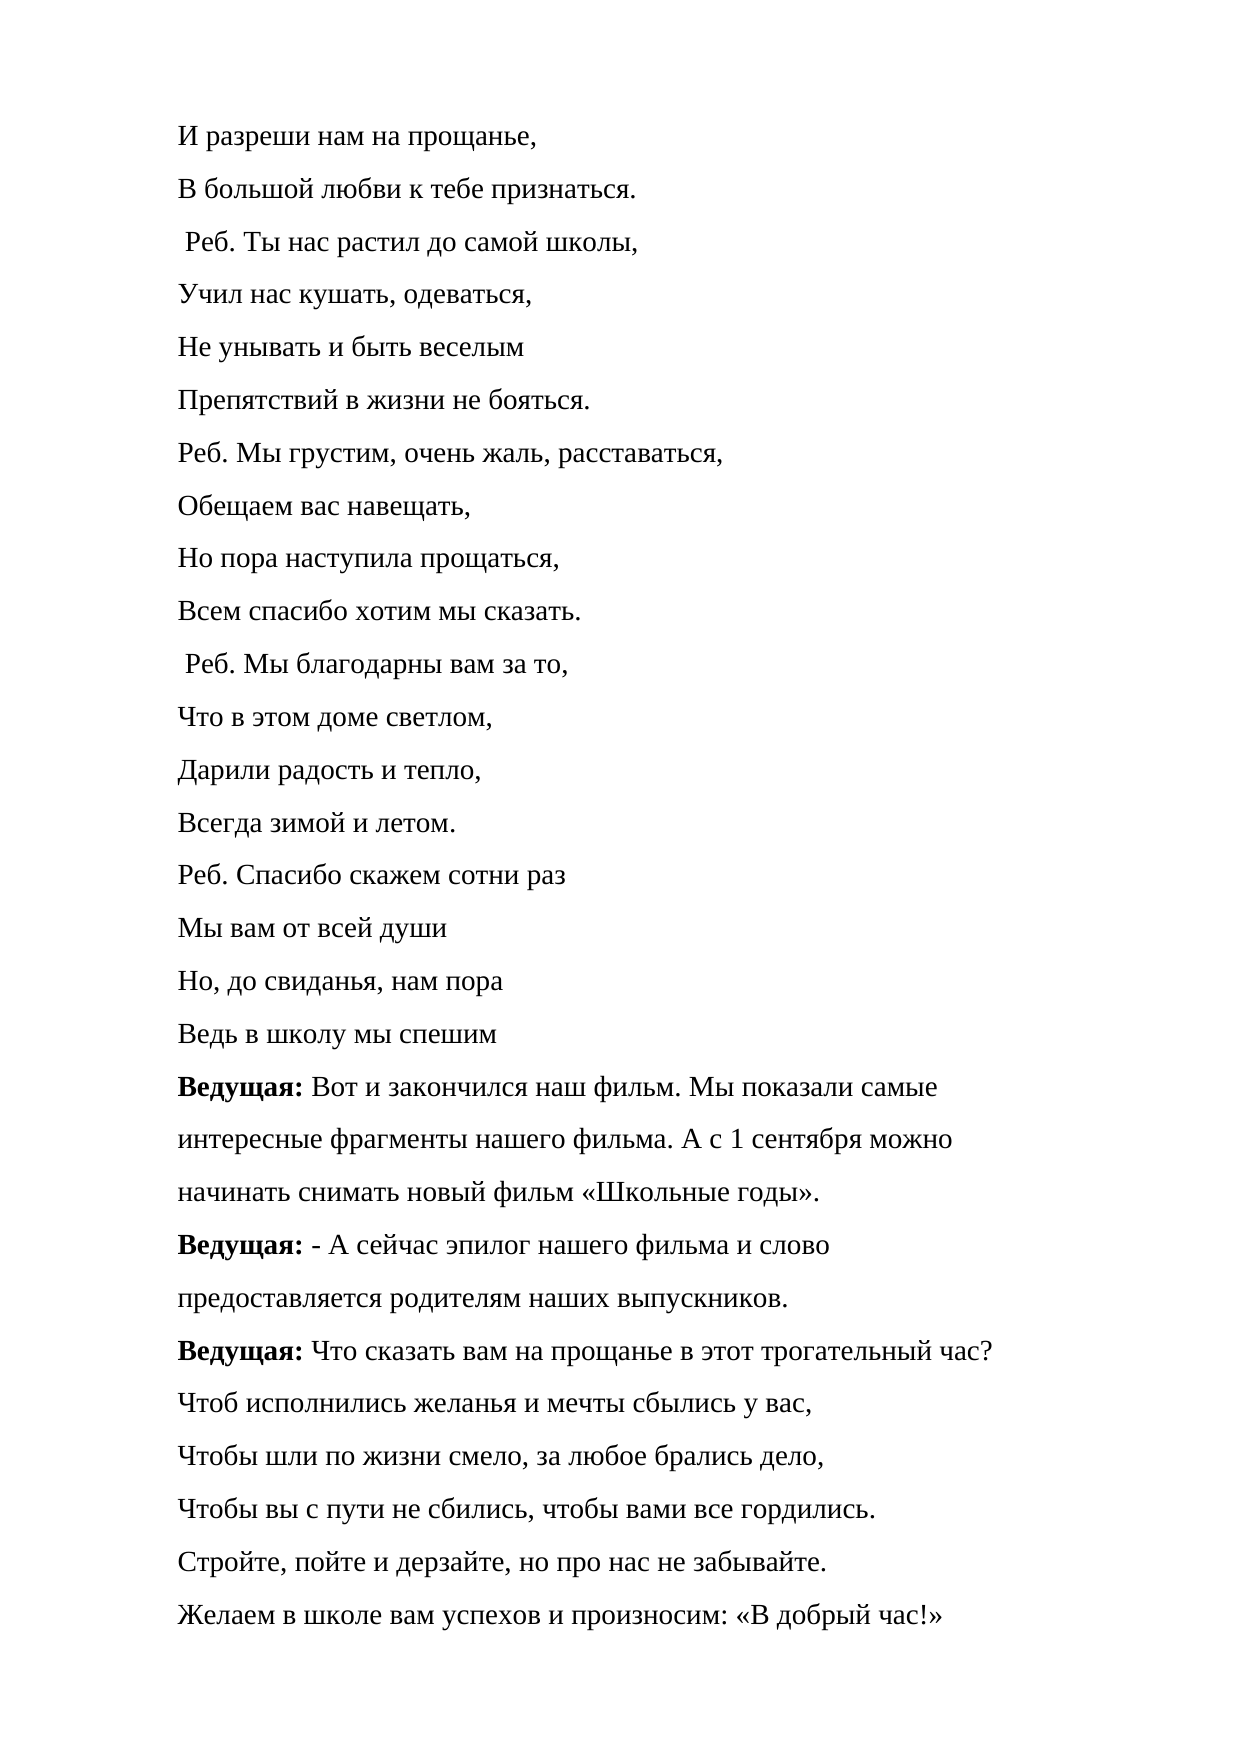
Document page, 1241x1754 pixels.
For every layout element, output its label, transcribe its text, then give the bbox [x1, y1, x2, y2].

text Реб. Мы грустим, очень жаль, расставаться, [177, 435, 1152, 468]
text В большой любви к тебе признаться. [177, 171, 1152, 204]
text Реб. Мы благодарны вам за то, [177, 646, 1152, 680]
text Но пора наступила прощаться, [177, 541, 1152, 574]
text Ведущая: Что сказать вам на прощанье в этот трогательный час? [177, 1333, 1152, 1366]
text интересные фрагменты нашего фильма. А с 1 сентября можно [177, 1122, 1152, 1155]
text Учил нас кушать, одеваться, [177, 277, 1152, 310]
text Не унывать и быть веселым [177, 329, 1152, 363]
text Всем спасибо хотим мы сказать. [177, 593, 1152, 627]
text Ведь в школу мы спешим [177, 1016, 1152, 1049]
text Реб. Ты нас растил до самой школы, [177, 224, 1152, 257]
text Желаем в школе вам успехов и произносим: «В добрый час!» [177, 1597, 1152, 1630]
text И разреши нам на прощанье, [177, 118, 1152, 152]
text Дарили радость и тепло, [177, 752, 1152, 785]
text Реб. Спасибо скажем сотни раз [177, 857, 1152, 891]
text Что в этом доме светлом, [177, 699, 1152, 733]
text Стройте, пойте и дерзайте, но про нас не забывайте. [177, 1544, 1152, 1578]
text Чтобы шли по жизни смело, за любое брались дело, [177, 1438, 1152, 1472]
text Всегда зимой и летом. [177, 805, 1152, 838]
text Чтобы вы с пути не сбились, чтобы вами все гордились. [177, 1491, 1152, 1525]
text начинать снимать новый фильм «Школьные годы». [177, 1174, 1152, 1208]
text Чтоб исполнились желанья и мечты сбылись у вас, [177, 1386, 1152, 1419]
text Мы вам от всей души [177, 910, 1152, 944]
text Ведущая: - А сейчас эпилог нашего фильма и слово [177, 1227, 1152, 1261]
text Но, до свиданья, нам пора [177, 963, 1152, 997]
text Препятствий в жизни не бояться. [177, 382, 1152, 416]
text предоставляется родителям наших выпускников. [177, 1280, 1152, 1313]
text Обещаем вас навещать, [177, 488, 1152, 521]
text Ведущая: Вот и закончился наш фильм. Мы показали самые [177, 1069, 1152, 1102]
